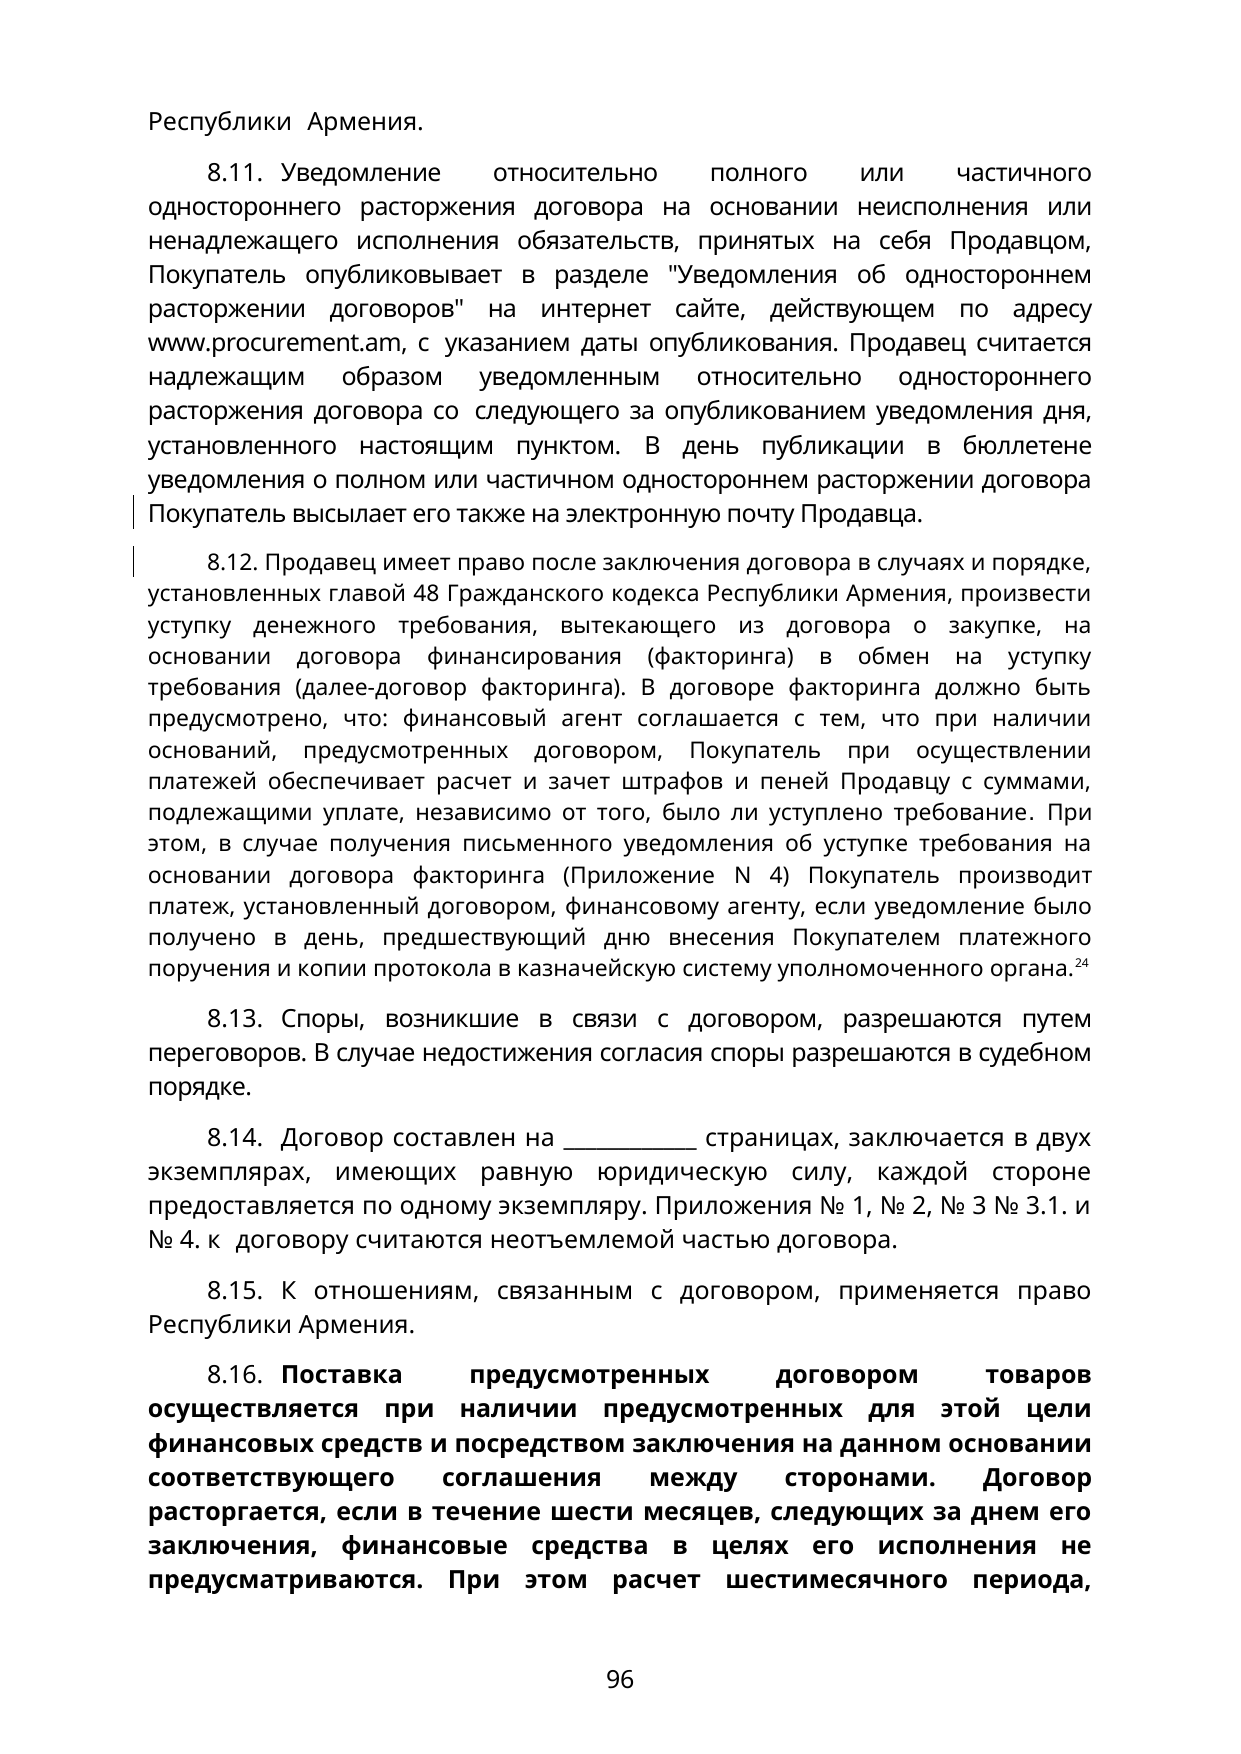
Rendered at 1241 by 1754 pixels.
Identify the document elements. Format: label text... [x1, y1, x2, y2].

text 8.11. Уведомление относительно полного или частичного одностороннего расторжения договора на основании неисполнения или ненадлежащего исполнения обязательств, принятых на себя Продавцом, Покупатель опубликовывает в разделе "Уведомления об одностороннем расторжении договоров" на интернет сайте, действующем по адресу www.procurement.am, с указанием даты опубликования. Продавец считается надлежащим образом уведомленным относительно одностороннего расторжения договора со следующего за опубликованием уведомления дня, установленного настоящим пунктом. В день публикации в бюллетене уведомления о полном или частичном одностороннем расторжении договора Покупатель высылает его также на электронную почту Продавца. [148, 154, 1092, 529]
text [148, 103, 1092, 138]
text 8.13. Споры, возникшие в связи с договором, разрешаются путем переговоров. В случае недостижения согласия споры разрешаются в судебном порядке. [148, 1000, 1092, 1102]
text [148, 1357, 1092, 1596]
text 8.14. Договор составлен на ____________ страницах, заключается в двух экземплярах, имеющих равную юридическую силу, каждой стороне предоставляется по одному экземпляру. Приложения № 1, № 2, № 3 № 3.1. и № 4. к договору считаются неотъемлемой частью договора. [148, 1119, 1092, 1256]
text 8.12. Продавец имеет право после заключения договора в случаях и порядке, установленных главой 48 Гражданского кодекса Республики Армения, произвести уступку денежного требования, вытекающего из договора о закупке, на основании договора финансирования (факторинга) в обмен на уступку требования (далее-договор факторинга). В договоре факторинга должно быть предусмотрено, что: финансовый агент соглашается с тем, что при наличии оснований, предусмотренных договором, Покупатель при осуществлении платежей обеспечивает расчет и зачет штрафов и пеней Продавцу с суммами, подлежащими уплате, независимо от того, было ли уступлено требование. При этом, в случае получения письменного уведомления об уступке требования на основании договора факторинга (Приложение N 4) Покупатель производит платеж, установленный договором, финансовому агенту, если уведомление было получено в день, предшествующий дню внесения Покупателем платежного поручения и копии протокола в казначейскую систему уполномоченного органа.24 [148, 546, 1092, 984]
text 8.15. К отношениям, связанным с договором, применяется право Республики Армения. [148, 1272, 1092, 1340]
